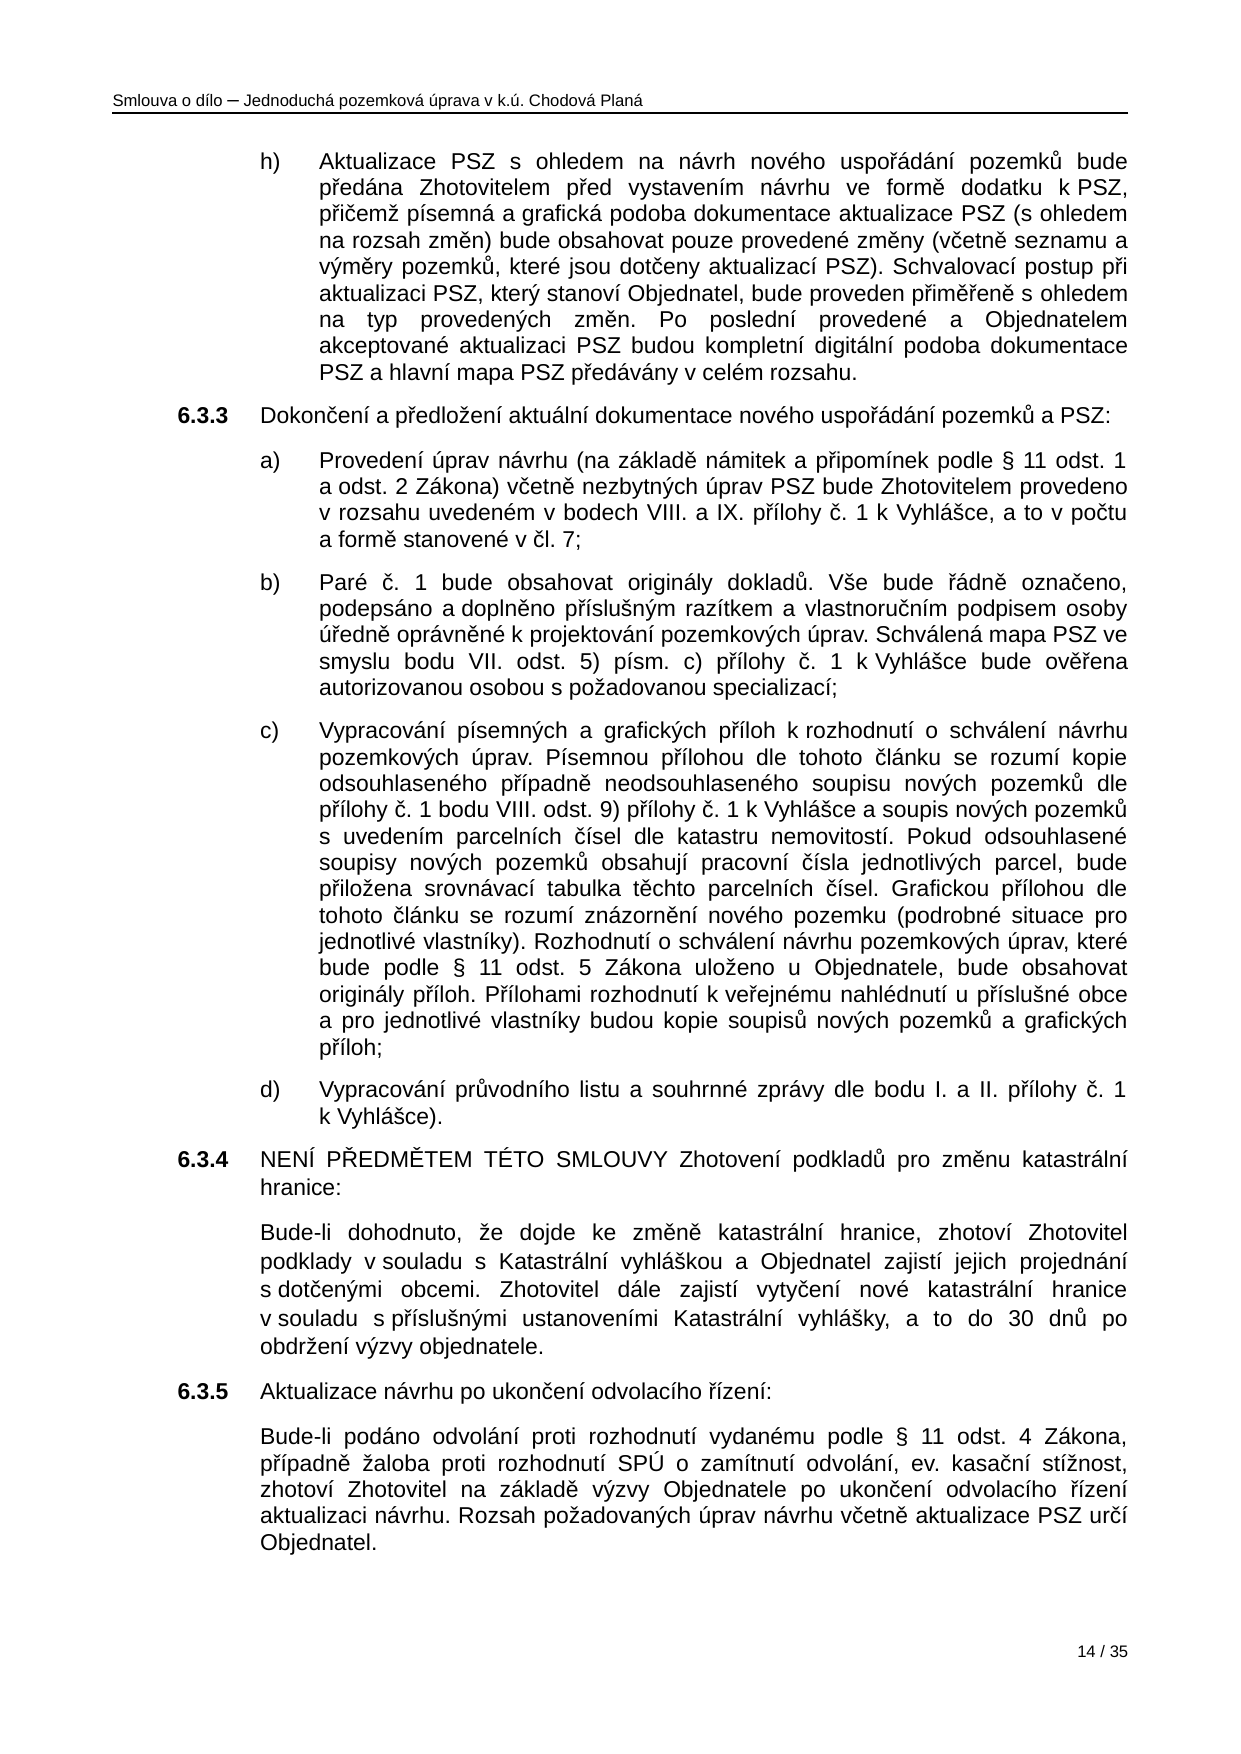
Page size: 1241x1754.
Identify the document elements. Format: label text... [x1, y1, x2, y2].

list Bude-li dohodnuto, že dojde ke změně katastrální hranice, zhotoví Zhotovitel podklady v souladu s Katastrální vyhláškou a Objednatel zajistí jejich projednání s dotčenými obcemi. Zhotovitel dále zajistí vytyčení nové katastrální hranice v souladu s příslušnými ustanoveními Katastrální vyhlášky, a to do 30 dnů po obdržení výzvy objednatele. [260, 1219, 1128, 1359]
text Dokončení a předložení aktuální dokumentace nového uspořádání pozemků a PSZ: [177, 402, 1128, 428]
text NENÍ PŘEDMĚTEM TÉTO SMLOUVY Zhotovení podkladů pro změnu katastrální hranice: [177, 1146, 1128, 1201]
list Aktualizace PSZ s ohledem na návrh nového uspořádání pozemků bude předána Zhotovitelem před vystavením návrhu ve formě dodatku k PSZ, přičemž písemná a grafická podoba dokumentace aktualizace PSZ (s ohledem na rozsah změn) bude obsahovat pouze provedené změny (včetně seznamu a výměry pozemků, které jsou dotčeny aktualizací PSZ). Schvalovací postup při aktualizaci PSZ, který stanoví Objednatel, bude proveden přiměřeně s ohledem na typ provedených změn. Po poslední provedené a Objednatelem akceptované aktualizaci PSZ budou kompletní digitální podoba dokumentace PSZ a hlavní mapa PSZ předávány v celém rozsahu. [260, 148, 1128, 385]
text Aktualizace návrhu po ukončení odvolacího řízení: [177, 1378, 1128, 1404]
list Vypracování průvodního listu a souhrnné zprávy dle bodu I. a II. přílohy č. 1 k Vyhlášce). [260, 1076, 1128, 1129]
list Paré č. 1 bude obsahovat originály dokladů. Vše bude řádně označeno, podepsáno a doplněno příslušným razítkem a vlastnoručním podpisem osoby úředně oprávněné k projektování pozemkových úprav. Schválená mapa PSZ ve smyslu bodu VII. odst. 5) písm. c) přílohy č. 1 k Vyhlášce bude ověřena autorizovanou osobou s požadovanou specializací; [260, 569, 1128, 701]
list Bude-li podáno odvolání proti rozhodnutí vydanému podle § 11 odst. 4 Zákona, případně žaloba proti rozhodnutí SPÚ o zamítnutí odvolání, ev. kasační stížnost, zhotoví Zhotovitel na základě výzvy Objednatele po ukončení odvolacího řízení aktualizaci návrhu. Rozsah požadovaných úprav návrhu včetně aktualizace PSZ určí Objednatel. [260, 1423, 1128, 1555]
list Provedení úprav návrhu (na základě námitek a připomínek podle § 11 odst. 1 a odst. 2 Zákona) včetně nezbytných úprav PSZ bude Zhotovitelem provedeno v rozsahu uvedeném v bodech VIII. a IX. přílohy č. 1 k Vyhlášce, a to v počtu a formě stanovené v čl. 7; [260, 447, 1128, 552]
list Vypracování písemných a grafických příloh k rozhodnutí o schválení návrhu pozemkových úprav. Písemnou přílohou dle tohoto článku se rozumí kopie odsouhlaseného případně neodsouhlaseného soupisu nových pozemků dle přílohy č. 1 bodu VIII. odst. 9) přílohy č. 1 k Vyhlášce a soupis nových pozemků s uvedením parcelních čísel dle katastru nemovitostí. Pokud odsouhlasené soupisy nových pozemků obsahují pracovní čísla jednotlivých parcel, bude přiložena srovnávací tabulka těchto parcelních čísel. Grafickou přílohou dle tohoto článku se rozumí znázornění nového pozemku (podrobné situace pro jednotlivé vlastníky). Rozhodnutí o schválení návrhu pozemkových úprav, které bude podle § 11 odst. 5 Zákona uloženo u Objednatele, bude obsahovat originály příloh. Přílohami rozhodnutí k veřejnému nahlédnutí u příslušné obce a pro jednotlivé vlastníky budou kopie soupisů nových pozemků a grafických příloh; [260, 717, 1128, 1060]
